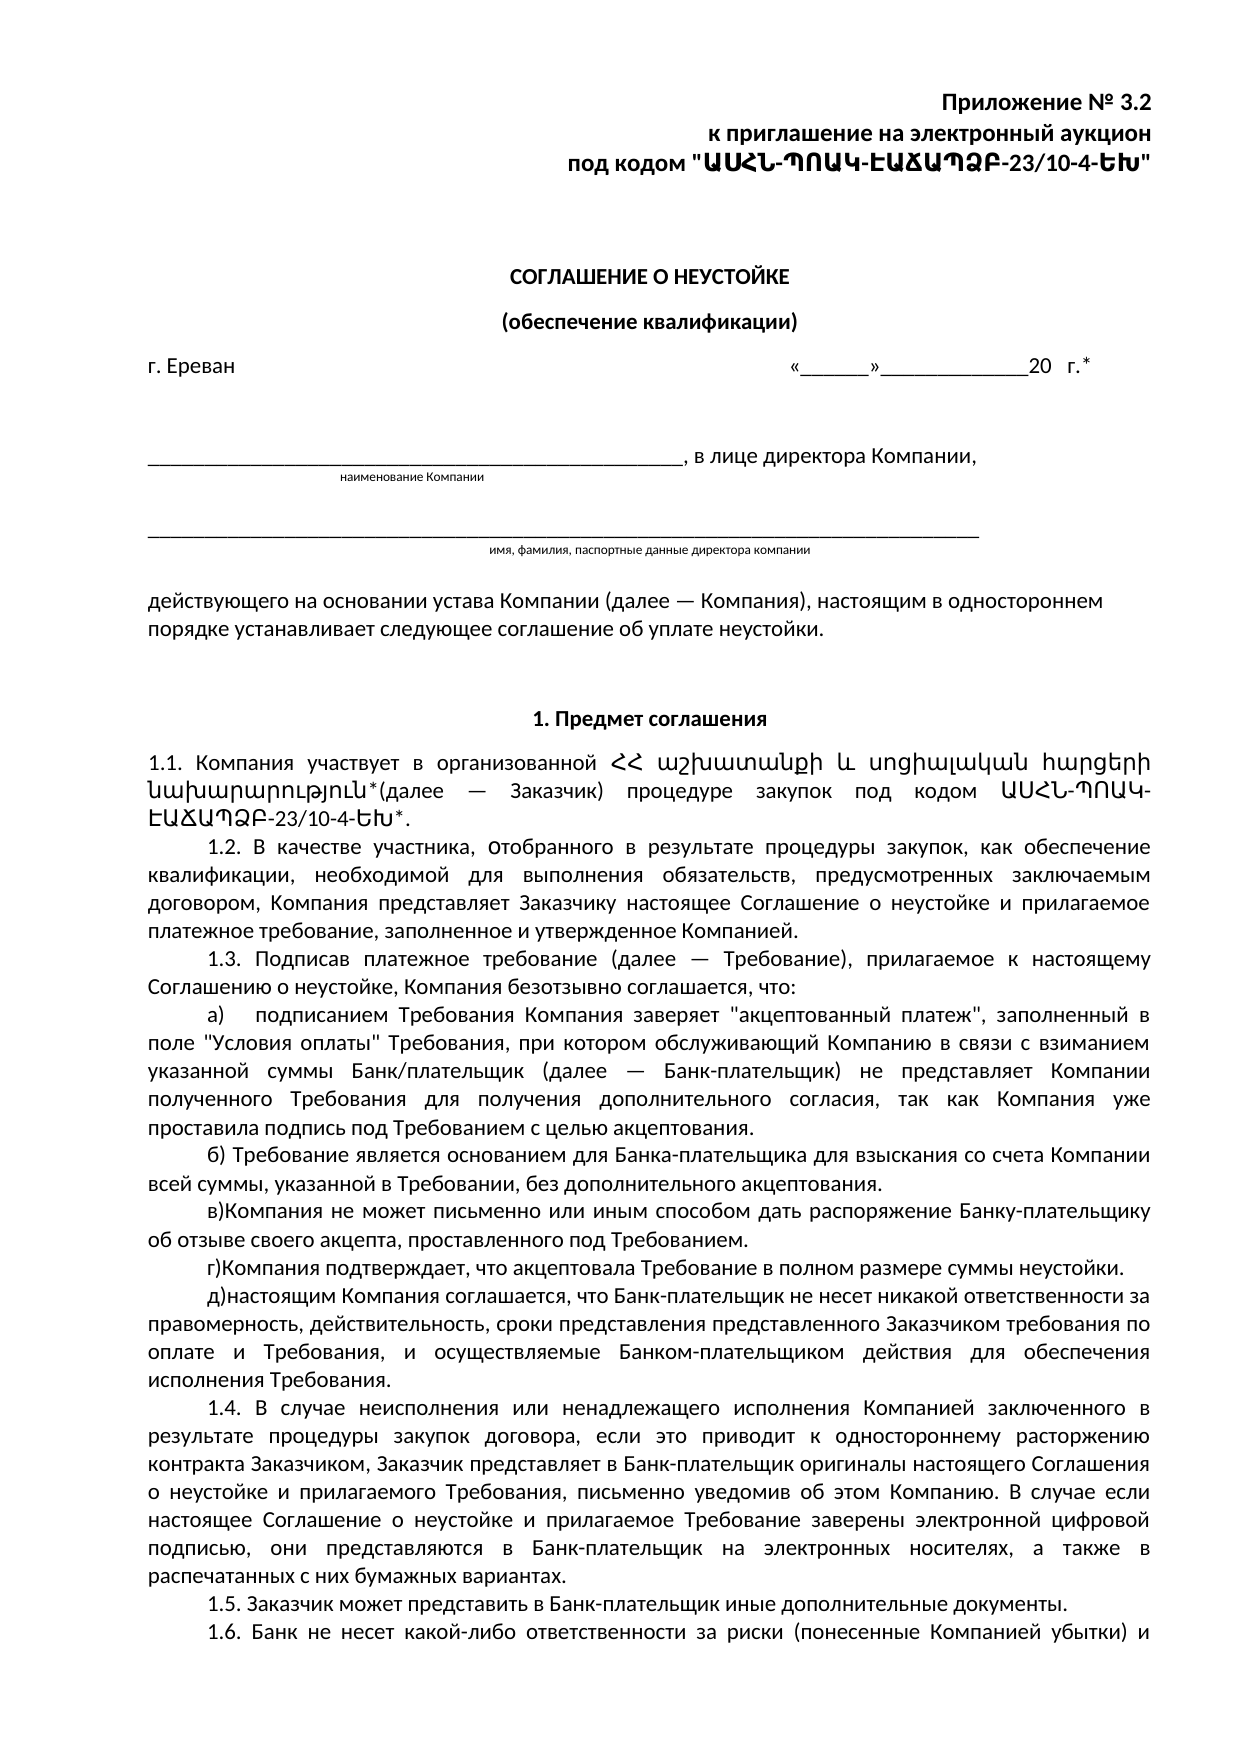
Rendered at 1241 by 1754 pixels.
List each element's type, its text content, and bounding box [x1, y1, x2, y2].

text г)Компания подтверждает, что акцептовала Требование в полном размере суммы неустойки. [148, 1253, 1152, 1281]
text (обеспечение квалификации) [148, 307, 1152, 335]
text 1.5. Заказчик может представить в Банк-плательщик иные дополнительные документы. [148, 1589, 1152, 1617]
text в)Компания не может письменно или иным способом дать распоряжение Банку-плательщику об отзыве своего акцепта, проставленного под Требованием. [148, 1197, 1152, 1253]
text д)настоящим Компания соглашается, что Банк-плательщик не несет никакой ответственности за правомерность, действительность, сроки представления представленного Заказчиком требования по оплате и Требования, и осуществляемые Банком-плательщиком действия для обеспечения исполнения Требования. [148, 1281, 1152, 1393]
text а) подписанием Требования Компания заверяет "акцептованный платеж", заполненный в поле "Условия оплаты" Требования, при котором обслуживающий Компанию в связи с взиманием указанной суммы Банк/плательщик (далее — Банк-плательщик) не представляет Компании полученного Требования для получения дополнительного согласия, так как Компания уже проставила подпись под Требованием с целью акцептования. [148, 1001, 1152, 1141]
text СОГЛАШЕНИЕ О НЕУСТОЙКЕ [148, 262, 1152, 290]
table_header «______»_____________20 г.* [635, 351, 1104, 396]
text _______________________________________________, в лице директора Компании, [148, 441, 1152, 469]
text наименование Компании [340, 469, 1152, 497]
text 1. Предмет соглашения [148, 704, 1152, 732]
text б) Требование является основанием для Банка-плательщика для взыскания со счета Компании всей суммы, указанной в Требовании, без дополнительного акцептования. [148, 1141, 1152, 1197]
text Приложение № 3.2 [148, 86, 1152, 117]
text к приглашение на электронный аукцион [177, 117, 1152, 147]
text 1.4. В случае неисполнения или ненадлежащего исполнения Компанией заключенного в результате процедуры закупок договора, если это приводит к одностороннему расторжению контракта Заказчиком, Заказчик представляет в Банк-плательщик оригиналы настоящего Соглашения о неустойке и прилагаемого Требования, письменно уведомив об этом Компанию. В случае если настоящее Соглашение о неустойке и прилагаемое Требование заверены электронной цифровой подписью, они представляются в Банк-плательщик на электронных носителях, а также в распечатанных с них бумажных вариантах. [148, 1393, 1152, 1589]
text 1.1. Компания участвует в организованной ՀՀ աշխատանքի և սոցիալական հարցերի նախարարություն*(далее — Заказчик) процедуре закупок под кодом ԱՍՀՆ-ՊՈԱԿ-ԷԱՃԱՊՁԲ-23/10-4-ԵԽ*. [148, 748, 1152, 832]
text порядке устанавливает следующее соглашение об уплате неустойки. [148, 614, 1152, 642]
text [148, 1617, 1152, 1645]
text 1.3. Подписав платежное требование (далее — Требование), прилагаемое к настоящему Соглашению о неустойке, Компания безотзывно соглашается, что: [148, 944, 1152, 1001]
table_header г. Ереван [136, 351, 635, 396]
text 1.2. В качестве участника, օтобранного в результате процедуры закупок, как обеспечение квалификации, необходимой для выполнения обязательств, предусмотренных заключаемым договором, Kомпания представляет Заказчику настоящее Соглашение о неустойке и прилагаемое платежное требование, заполненное и утвержденное Компанией. [148, 832, 1152, 944]
text действующего на основании устава Компании (далее — Компания), настоящим в одностороннем [148, 586, 1152, 614]
text _________________________________________________________________________ [148, 513, 1152, 542]
text имя, фамилия, паспортные данные директора компании [148, 542, 1152, 569]
text под кодом "ԱՍՀՆ-ՊՈԱԿ-ԷԱՃԱՊՁԲ-23/10-4-ԵԽ" [177, 147, 1152, 178]
